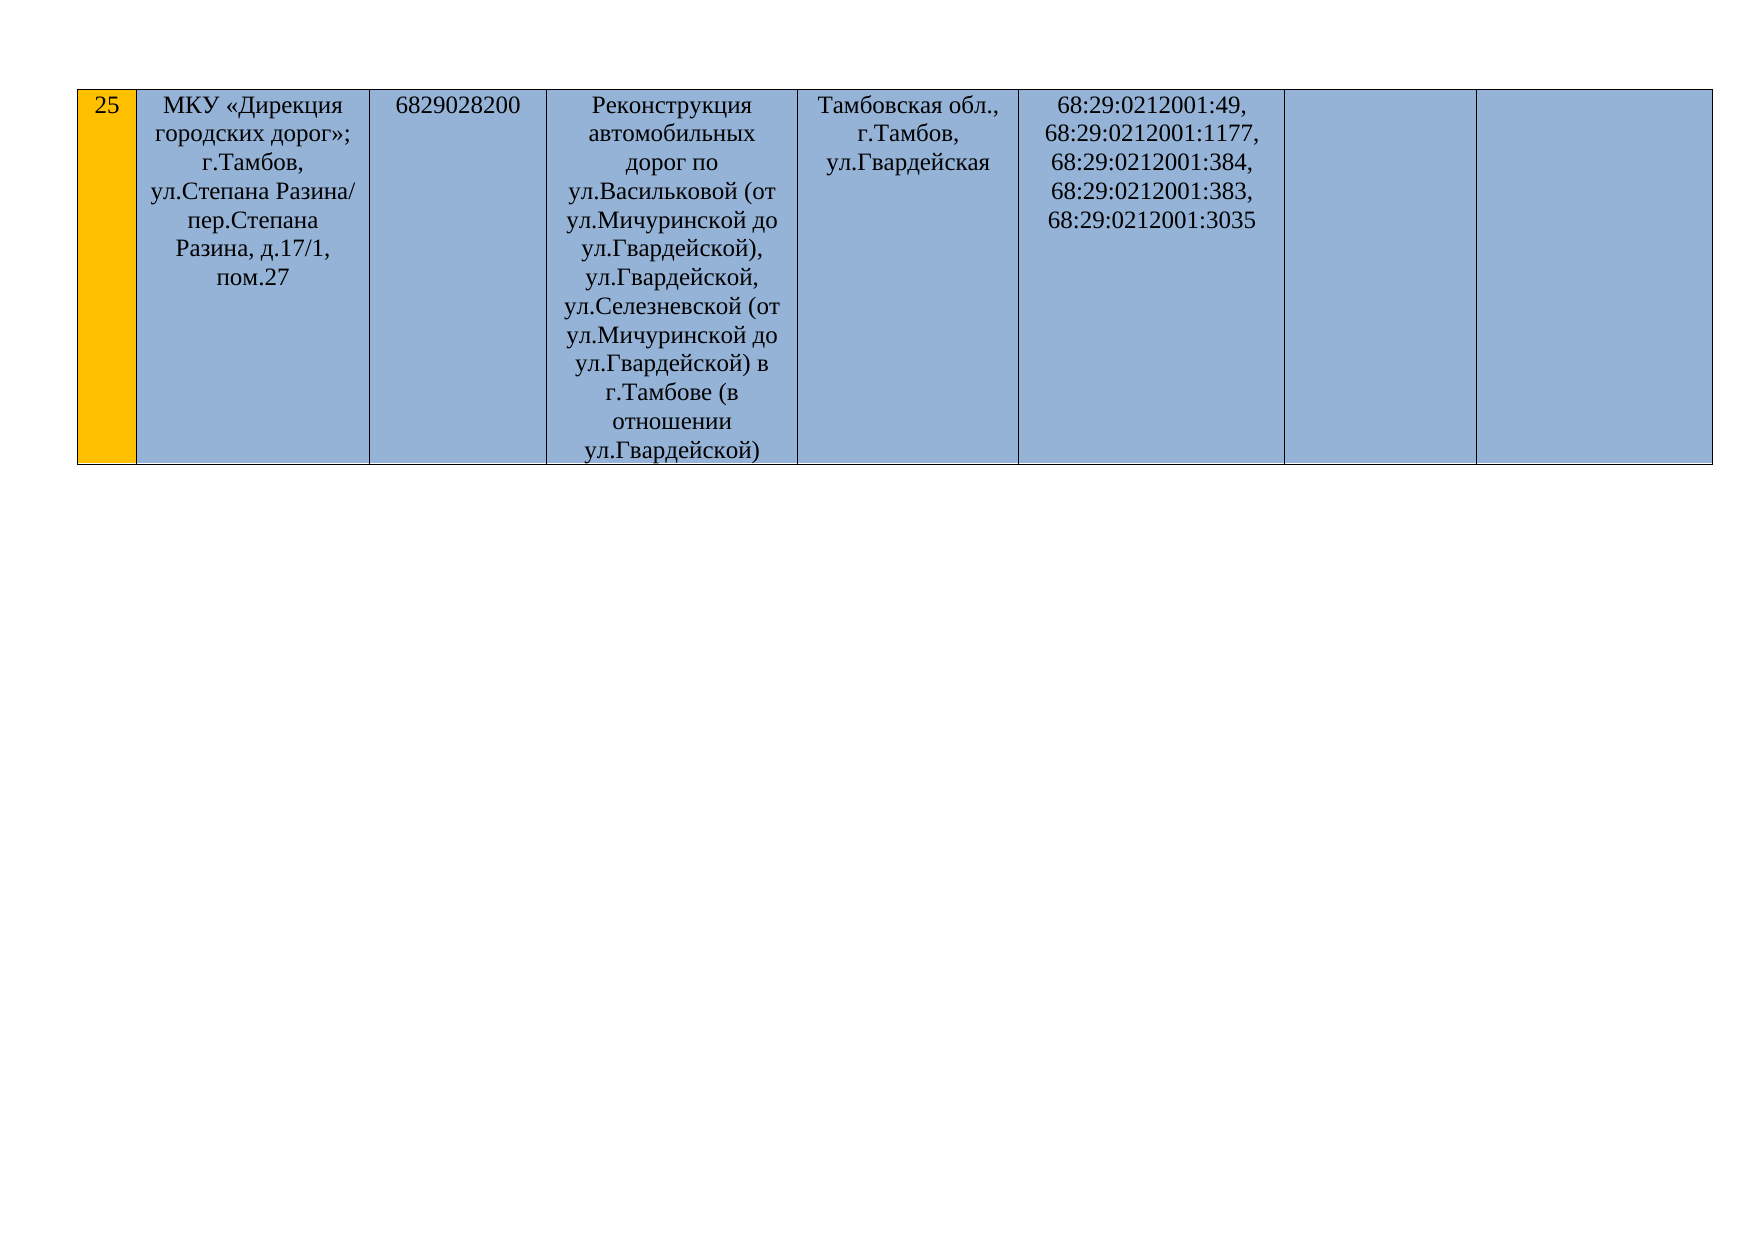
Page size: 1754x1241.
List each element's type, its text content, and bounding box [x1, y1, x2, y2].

table_cell [1285, 90, 1476, 463]
table_cell 6829028200 [370, 90, 546, 463]
table_cell Реконструкция автомобильных дорог по ул.Васильковой (от ул.Мичуринской до ул.Гвардейской), ул.Гвардейской, ул.Селезневской (от ул.Мичуринской до ул.Гвардейской) в г.Тамбове (в отношении ул.Гвардейской) [547, 90, 797, 463]
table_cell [137, 90, 369, 463]
table_cell 68:29:0212001:49, 68:29:0212001:1177, 68:29:0212001:384, 68:29:0212001:383, 68:29:0212001:3035 [1019, 90, 1284, 463]
table_cell [1477, 90, 1712, 463]
table_cell 25 [78, 90, 136, 463]
table_cell Тамбовская обл., г.Тамбов, ул.Гвардейская [798, 90, 1018, 463]
